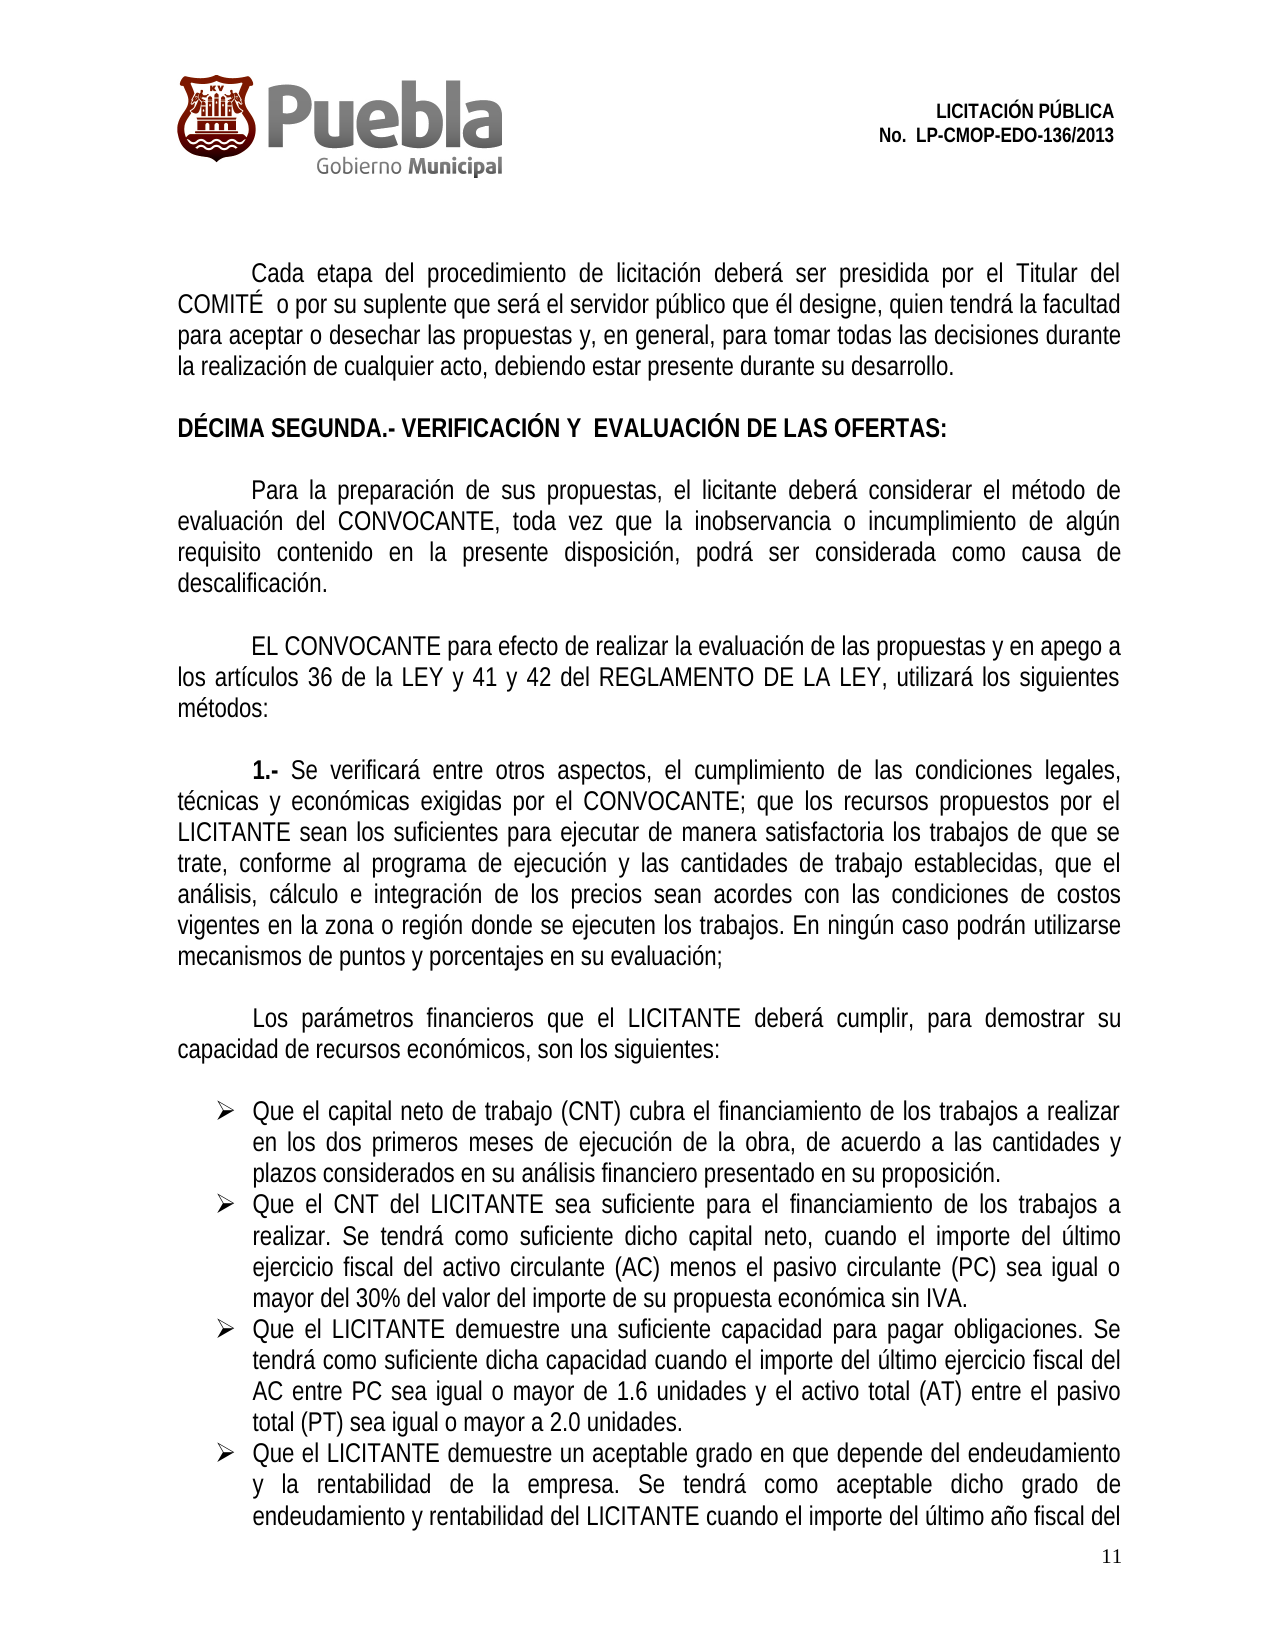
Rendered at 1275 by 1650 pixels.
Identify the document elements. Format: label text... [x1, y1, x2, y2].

list Que el capital neto de trabajo (CNT) cubra el financiamiento de los trabajos a realizar en los dos primeros meses de ejecución de la obra, de acuerdo a las cantidades y plazos considerados en su análisis financiero presentado en su proposición. [215, 1095, 1122, 1189]
picture [177, 75, 502, 178]
text 1.- Se verificará entre otros aspectos, el cumplimiento de las condiciones legales, técnicas y económicas exigidas por el CONVOCANTE; que los recursos propuestos por el LICITANTE sean los suficientes para ejecutar de manera satisfactoria los trabajos de que se trate, conforme al programa de ejecución y las cantidades de trabajo establecidas, que el análisis, cálculo e integración de los precios sean acordes con las condiciones de costos vigentes en la zona o región donde se ejecuten los trabajos. En ningún caso podrán utilizarse mecanismos de puntos y porcentajes en su evaluación; [177, 754, 1122, 971]
text EL CONVOCANTE para efecto de realizar la evaluación de las propuestas y en apego a los artículos 36 de la LEY y 41 y 42 del REGLAMENTO DE LA LEY, utilizará los siguientes métodos: [177, 630, 1122, 723]
text Para la preparación de sus propuestas, el licitante deberá considerar el método de evaluación del CONVOCANTE, toda vez que la inobservancia o incumplimiento de algún requisito contenido en la presente disposición, podrá ser considerada como causa de descalificación. [177, 474, 1122, 599]
list Que el CNT del LICITANTE sea suficiente para el financiamiento de los trabajos a realizar. Se tendrá como suficiente dicho capital neto, cuando el importe del último ejercicio fiscal del activo circulante (AC) menos el pasivo circulante (PC) sea igual o mayor del 30% del valor del importe de su propuesta económica sin IVA. [215, 1189, 1122, 1313]
text Los parámetros financieros que el LICITANTE deberá cumplir, para demostrar su capacidad de recursos económicos, son los siguientes: [177, 1002, 1122, 1064]
text DÉCIMA SEGUNDA.- VERIFICACIÓN Y EVALUACIÓN DE LAS OFERTAS: [177, 412, 1122, 443]
text Cada etapa del procedimiento de licitación deberá ser presidida por el Titular del COMITÉ o por su suplente que será el servidor público que él designe, quien tendrá la facultad para aceptar o desechar las propuestas y, en general, para tomar todas las decisiones durante la realización de cualquier acto, debiendo estar presente durante su desarrollo. [177, 257, 1122, 381]
list Que el LICITANTE demuestre una suficiente capacidad para pagar obligaciones. Se tendrá como suficiente dicha capacidad cuando el importe del último ejercicio fiscal del AC entre PC sea igual o mayor de 1.6 unidades y el activo total (AT) entre el pasivo total (PT) sea igual o mayor a 2.0 unidades. [215, 1313, 1122, 1437]
